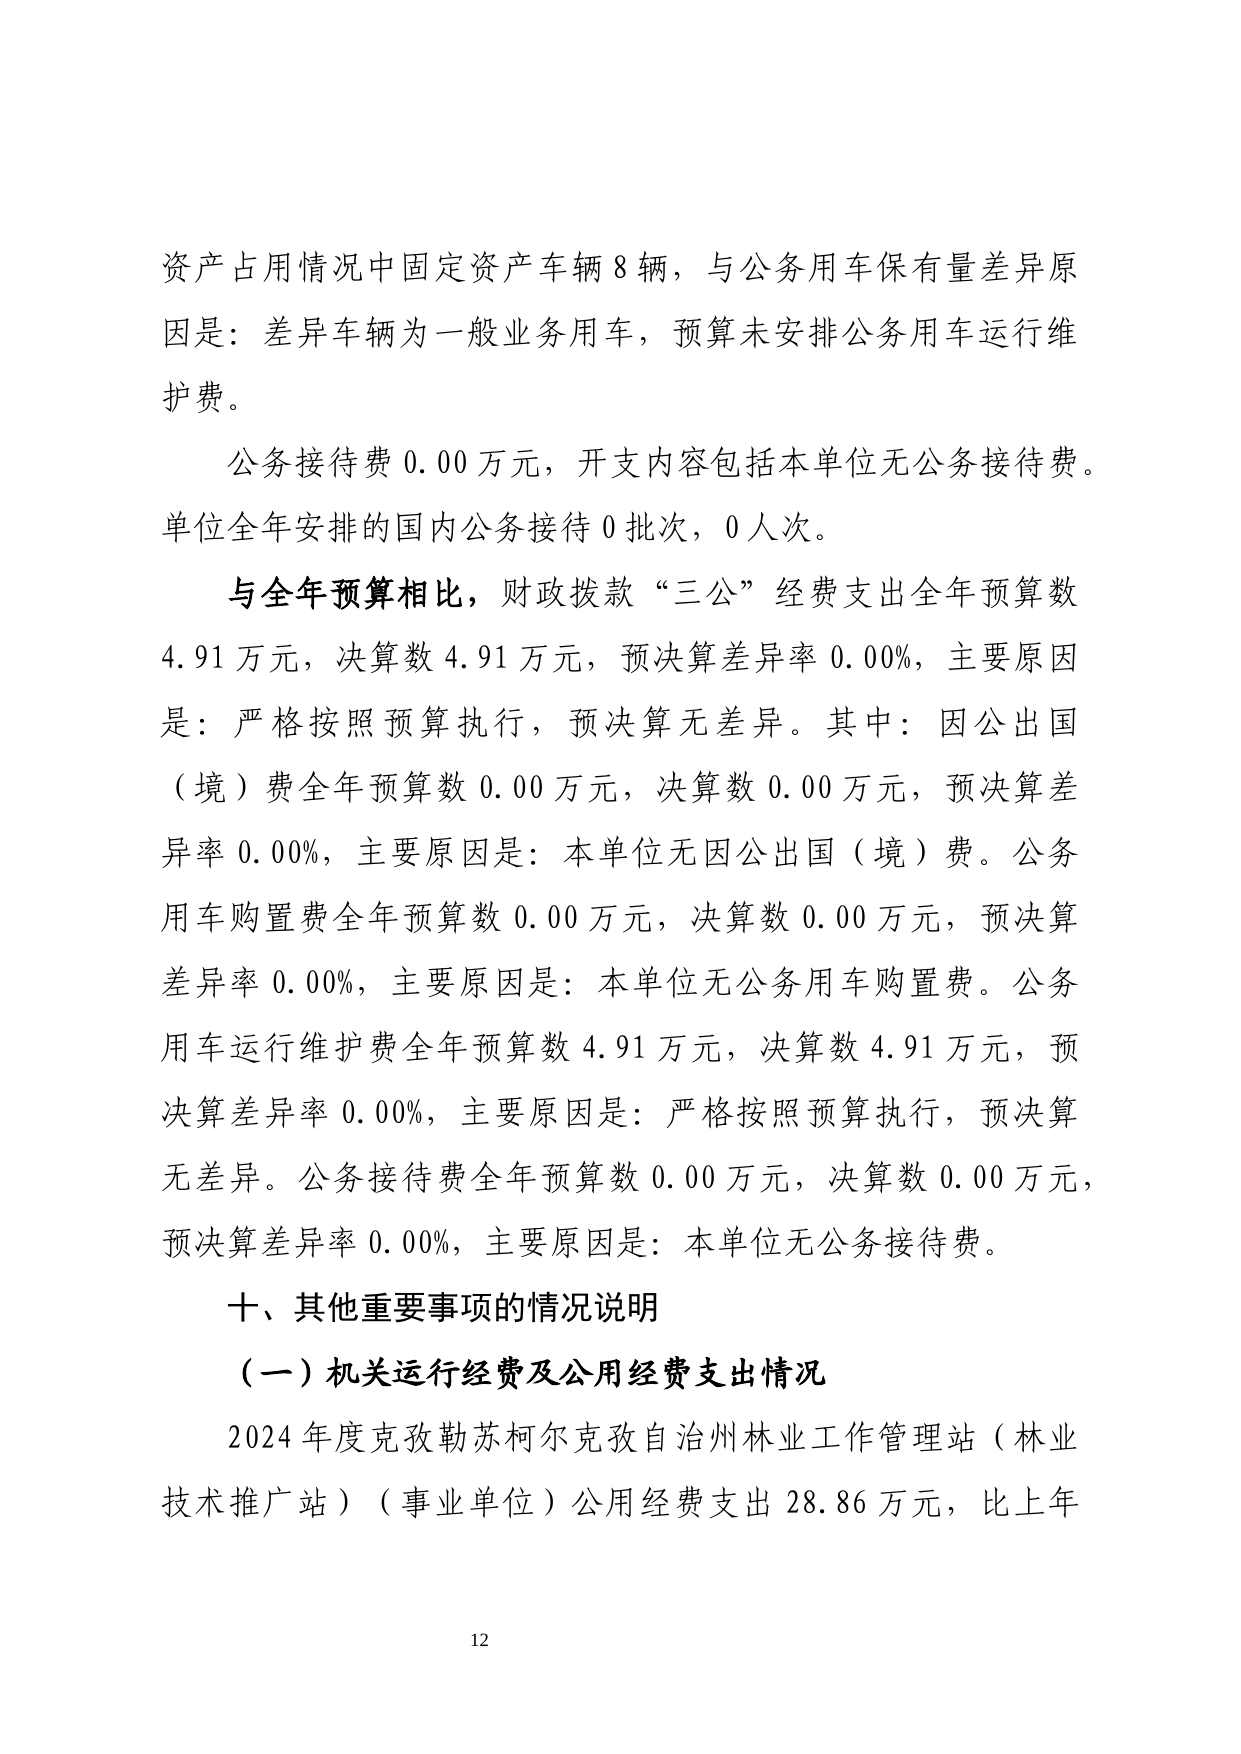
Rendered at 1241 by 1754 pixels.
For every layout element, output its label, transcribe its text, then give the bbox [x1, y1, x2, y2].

text 与全年预算相比，财政拨款“三公”经费支出全年预算数4.91万元，决算数4.91万元，预决算差异率0.00%，主要原因是：严格按照预算执行，预决算无差异。其中：因公出国（境）费全年预算数0.00万元，决算数0.00万元，预决算差异率0.00%，主要原因是：本单位无因公出国（境）费。公务用车购置费全年预算数0.00万元，决算数0.00万元，预决算差异率0.00%，主要原因是：本单位无公务用车购置费。公务用车运行维护费全年预算数4.91万元，决算数4.91万元，预决算差异率0.00%，主要原因是：严格按照预算执行，预决算无差异。公务接待费全年预算数0.00万元，决算数0.00万元，预决算差异率0.00%，主要原因是：本单位无公务接待费。 [159, 558, 1081, 1273]
text （一）机关运行经费及公用经费支出情况 [159, 1338, 1081, 1403]
text 十、其他重要事项的情况说明 [159, 1273, 1081, 1338]
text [159, 1403, 1081, 1533]
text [159, 233, 1081, 428]
text 公务接待费0.00万元，开支内容包括本单位无公务接待费。单位全年安排的国内公务接待0批次，0人次。 [159, 428, 1081, 558]
